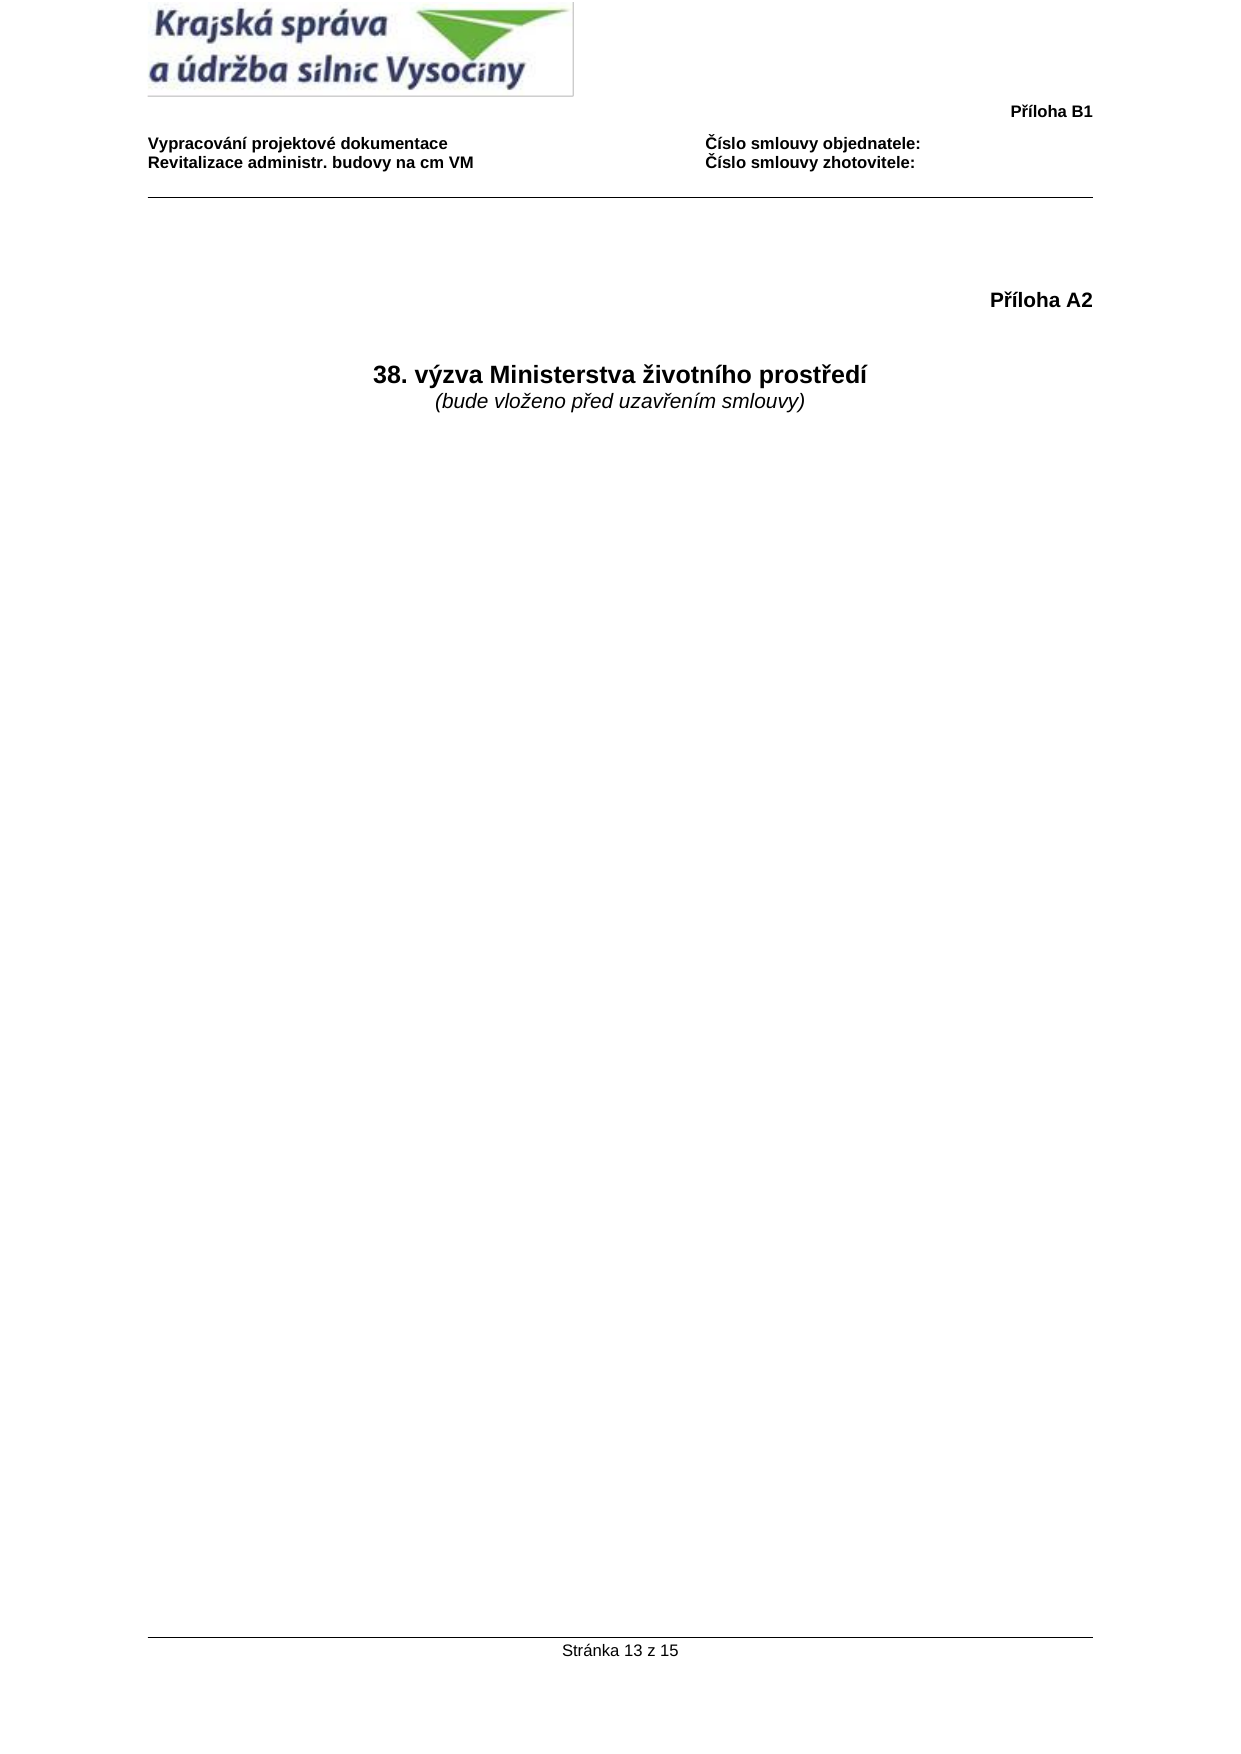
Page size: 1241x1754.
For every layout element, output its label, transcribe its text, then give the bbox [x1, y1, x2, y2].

text 38. výzva Ministerstva životního prostředí [148, 360, 1093, 389]
picture [147, 2, 574, 98]
text (bude vloženo před uzavřením smlouvy) [148, 389, 1093, 413]
text Příloha A2 [148, 288, 1093, 312]
